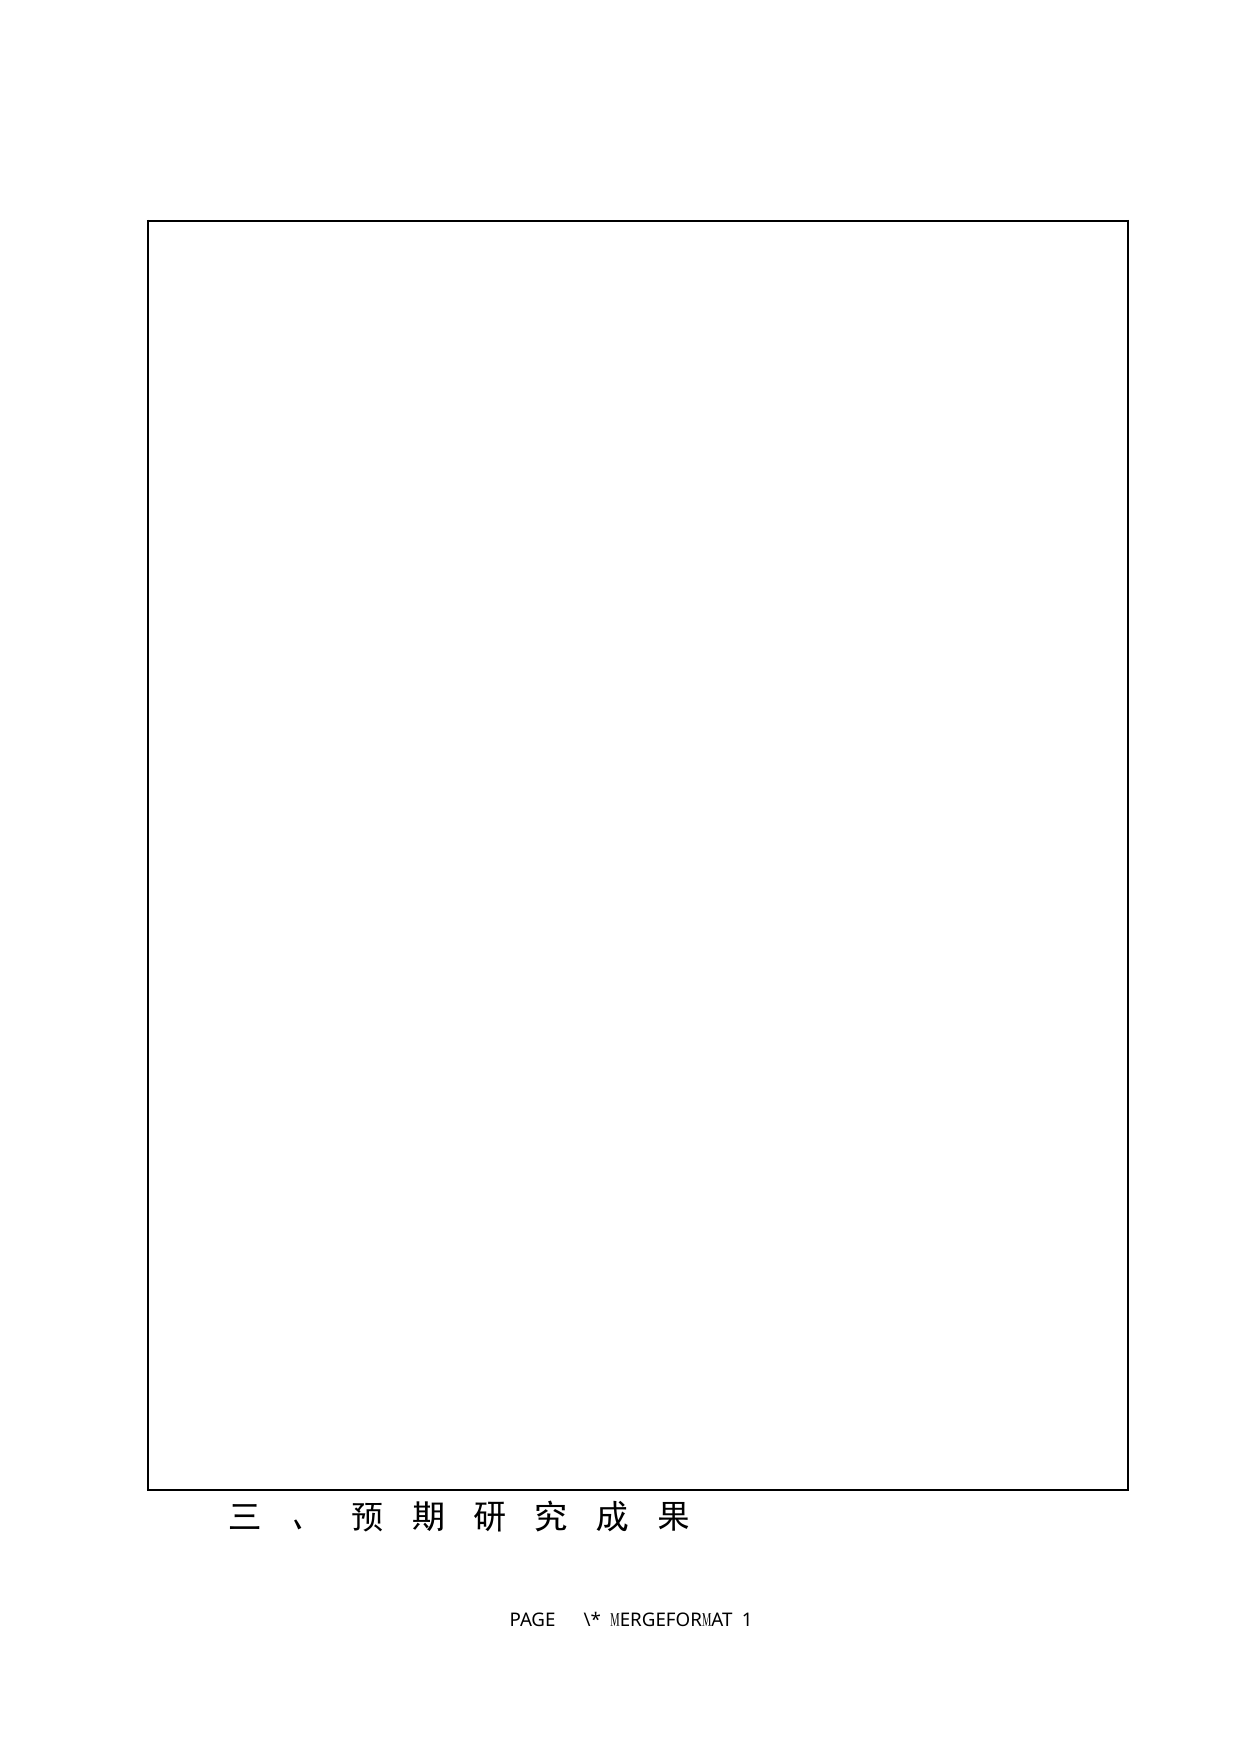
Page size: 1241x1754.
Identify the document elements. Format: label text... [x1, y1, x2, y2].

text 三、预期研究成果 [167, 1491, 1085, 1537]
table_cell [149, 222, 1127, 1489]
